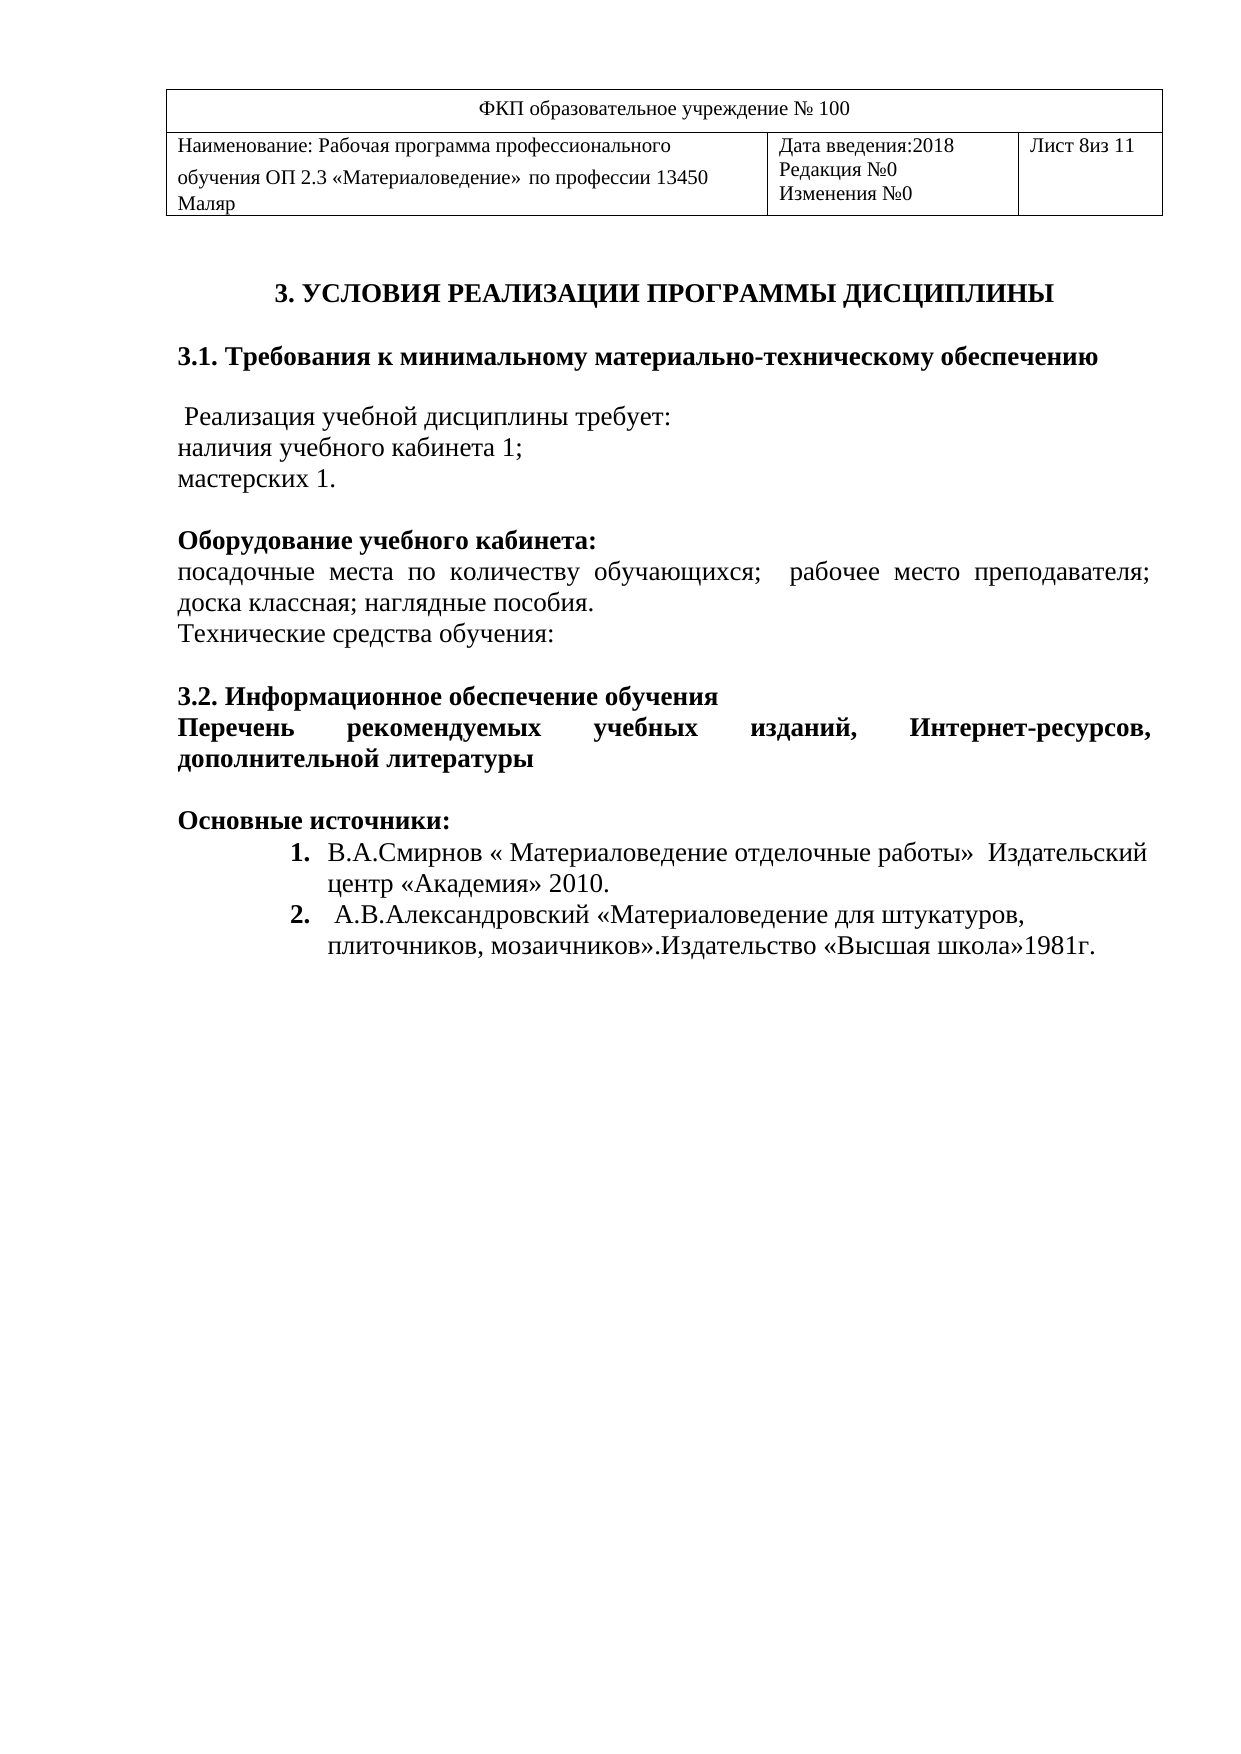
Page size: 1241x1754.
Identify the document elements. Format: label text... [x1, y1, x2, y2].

text 3.1. Требования к минимальному материально-техническому обеспечению [177, 340, 1152, 371]
text Оборудование учебного кабинета: [177, 524, 1152, 555]
text наличия учебного кабинета 1; [177, 431, 1152, 462]
text посадочные места по количеству обучающихся; рабочее место преподавателя; доска классная; наглядные пособия. [177, 555, 1152, 618]
subtitle 3.2. Информационное обеспечение обучения [177, 680, 1152, 711]
text мастерских 1. [177, 462, 1152, 493]
list В.А.Смирнов « Материаловедение отделочные работы» Издательский центр «Академия» 2010. [290, 836, 1152, 898]
subtitle 3. условия реализации программы дисциплины [177, 277, 1152, 308]
table_cell Наименование: Рабочая программа профессионального обучения ОП 2.3 «Материаловедение» по профессии 13450 Маляр [167, 133, 767, 215]
table_cell Лист 8из 11 [1019, 133, 1162, 215]
list А.В.Александровский «Материаловедение для штукатуров, плиточников, мозаичников».Издательство «Высшая школа»1981г. [290, 898, 1152, 960]
text Перечень рекомендуемых учебных изданий, Интернет-ресурсов, дополнительной литературы [177, 711, 1152, 773]
text Реализация учебной дисциплины требует: [177, 399, 1152, 431]
table_header ФКП образовательное учреждение № 100 [167, 90, 1162, 132]
text Технические средства обучения: [177, 618, 1152, 649]
table_cell Дата введения:2018 Редакция №0 Изменения №0 [768, 133, 1018, 215]
text Основные источники: [177, 804, 1152, 836]
